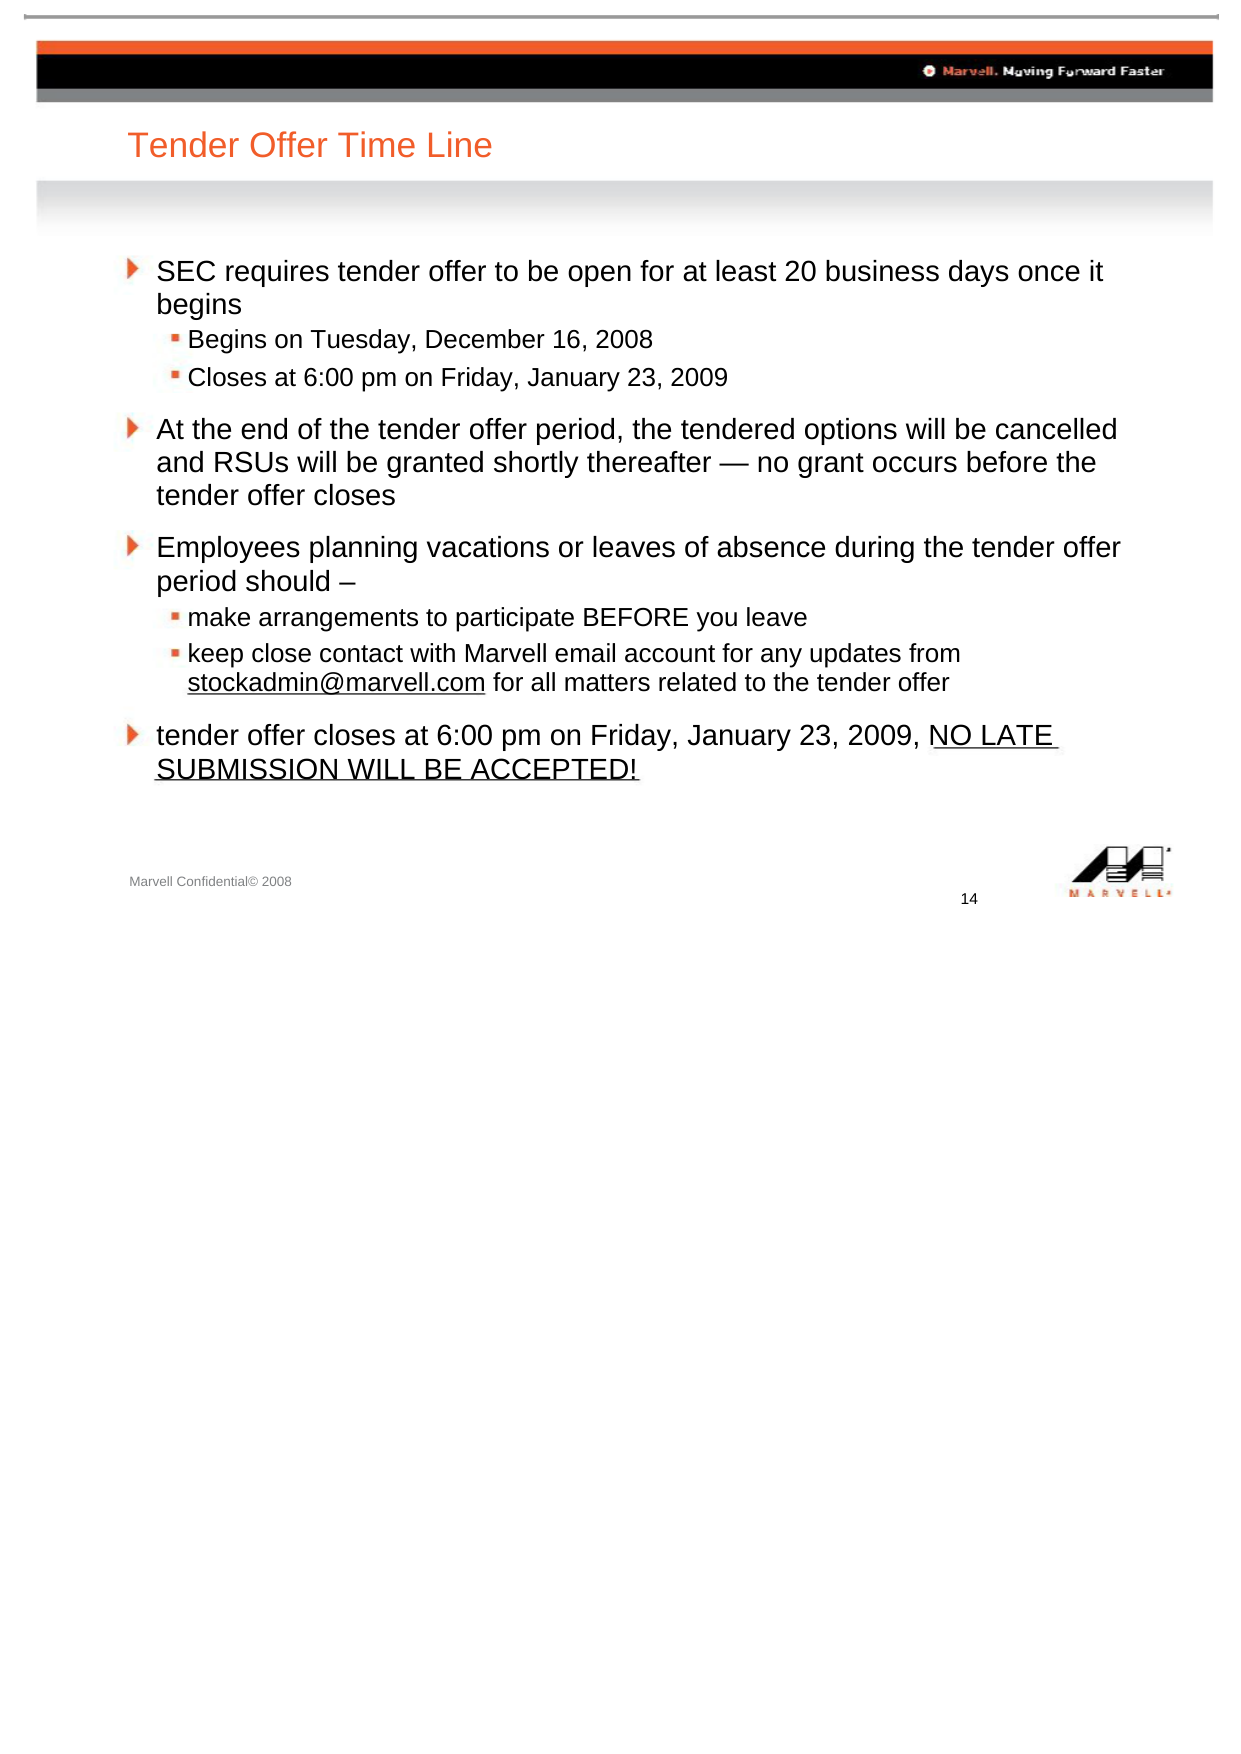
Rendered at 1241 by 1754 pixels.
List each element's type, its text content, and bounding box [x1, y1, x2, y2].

text make arrangements to participate BEFORE you leave [187, 602, 1130, 632]
text Marvell Confidential© 2008 [129, 874, 1130, 889]
text keep close contact with Marvell email account for any updates from stockadmin@marvell.com for all matters related to the tender offer [187, 639, 965, 697]
text At the end of the tender offer period, the tendered options will be cancelled and RSUs will be granted shortly thereafter — no grant occurs before the tender offer closes [156, 413, 1128, 511]
text SEC requires tender offer to be open for at least 20 business days once it begins [156, 254, 1113, 321]
text 14 [960, 889, 1130, 907]
picture [23, 14, 1219, 897]
text Tender Offer Time Line [127, 124, 1130, 165]
text tender offer closes at 6:00 pm on Friday, January 23, 2009, NO LATE SUBMISSION WILL BE ACCEPTED! [156, 718, 1059, 785]
text Employees planning vacations or leaves of absence during the tender offer period should – [156, 530, 1130, 597]
text Begins on Tuesday, December 16, 2008 Closes at 6:00 pm on Friday, January 23, 2009 [187, 324, 732, 392]
